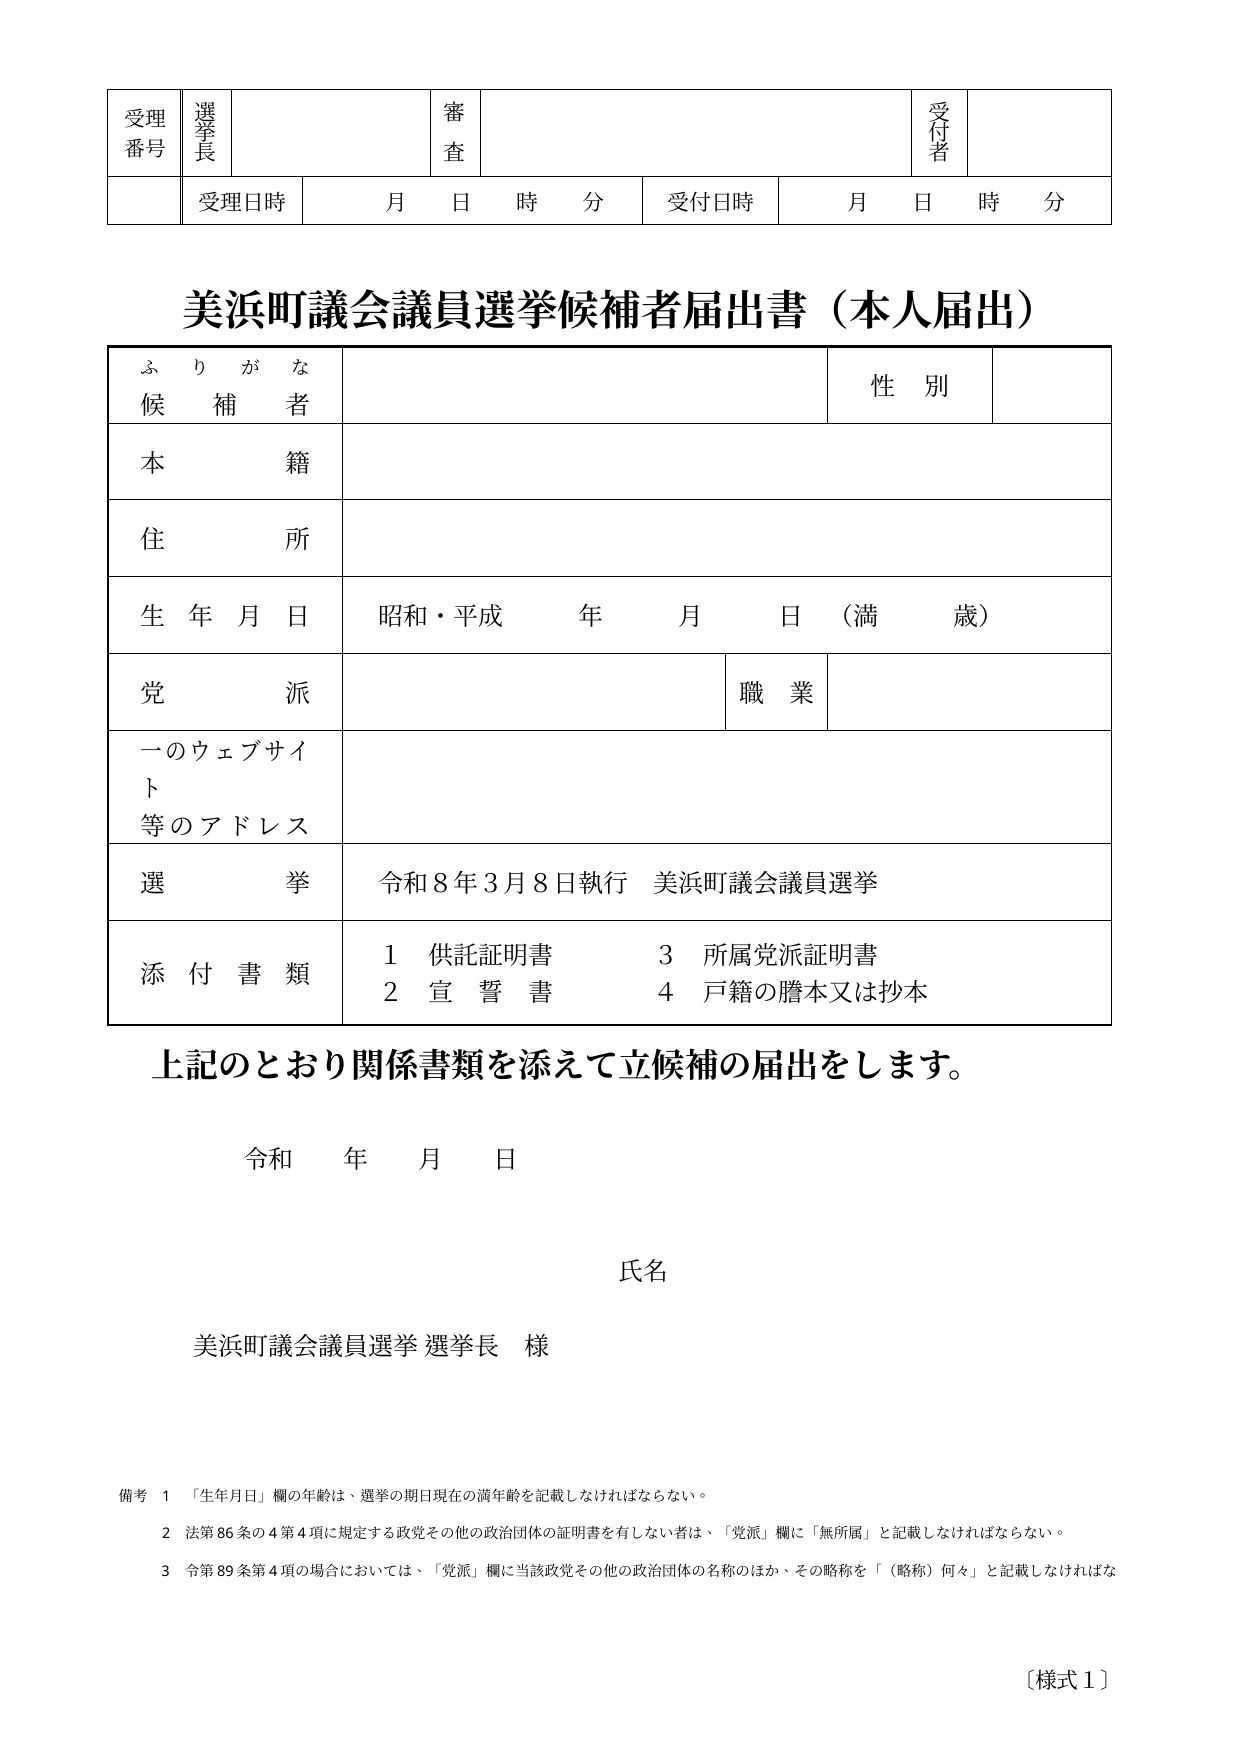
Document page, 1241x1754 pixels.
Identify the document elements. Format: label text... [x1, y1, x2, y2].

table_cell 生年月日 [109, 577, 342, 653]
table_cell 添付書類 [109, 921, 342, 1024]
table_cell １ 供託証明書 ３ 所属党派証明書 ２ 宣 誓 書 ４ 戸籍の謄本又は抄本 [343, 921, 1111, 1024]
table_cell 選挙 [109, 844, 342, 920]
table_cell 住所 [109, 500, 342, 576]
text 上記のとおり関係書類を添えて立候補の届出をします。 [118, 1026, 1122, 1101]
table_cell [343, 424, 1111, 499]
table_header 性別 [828, 348, 992, 422]
table_cell [343, 654, 725, 729]
table_cell 令和８年３月８日執行 美浜町議会議員選挙 [343, 844, 1111, 920]
table_cell [828, 654, 1111, 729]
table_header [343, 348, 827, 422]
table_cell [343, 731, 1111, 843]
text 2 法第86条の4第4項に規定する政党その他の政治団体の証明書を有しない者は、「党派」欄に「無所属」と記載しなければならない。 [118, 1513, 1122, 1551]
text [161, 1551, 1122, 1588]
table_cell [343, 500, 1111, 576]
text 美浜町議会議員選挙 選挙長 様 [118, 1326, 1122, 1363]
table_cell 本籍 [109, 424, 342, 499]
table_cell 一のウェブサイト 等のアドレス [109, 731, 342, 843]
table_cell 党派 [109, 654, 342, 729]
table_cell 昭和・平成 年 月 日 （満 歳） [343, 577, 1111, 653]
table_cell 職 業 [726, 654, 827, 729]
table_header ふりがな 候補者 [109, 348, 342, 422]
text 美浜町議会議員選挙候補者届出書（本人届出） [118, 270, 1122, 345]
text 氏名 [118, 1251, 1122, 1288]
text 備考 1 「生年月日」欄の年齢は、選挙の期日現在の満年齢を記載しなければならない。 [118, 1476, 1122, 1513]
text 令和 年 月 日 [118, 1138, 1122, 1176]
table_header [993, 348, 1111, 422]
